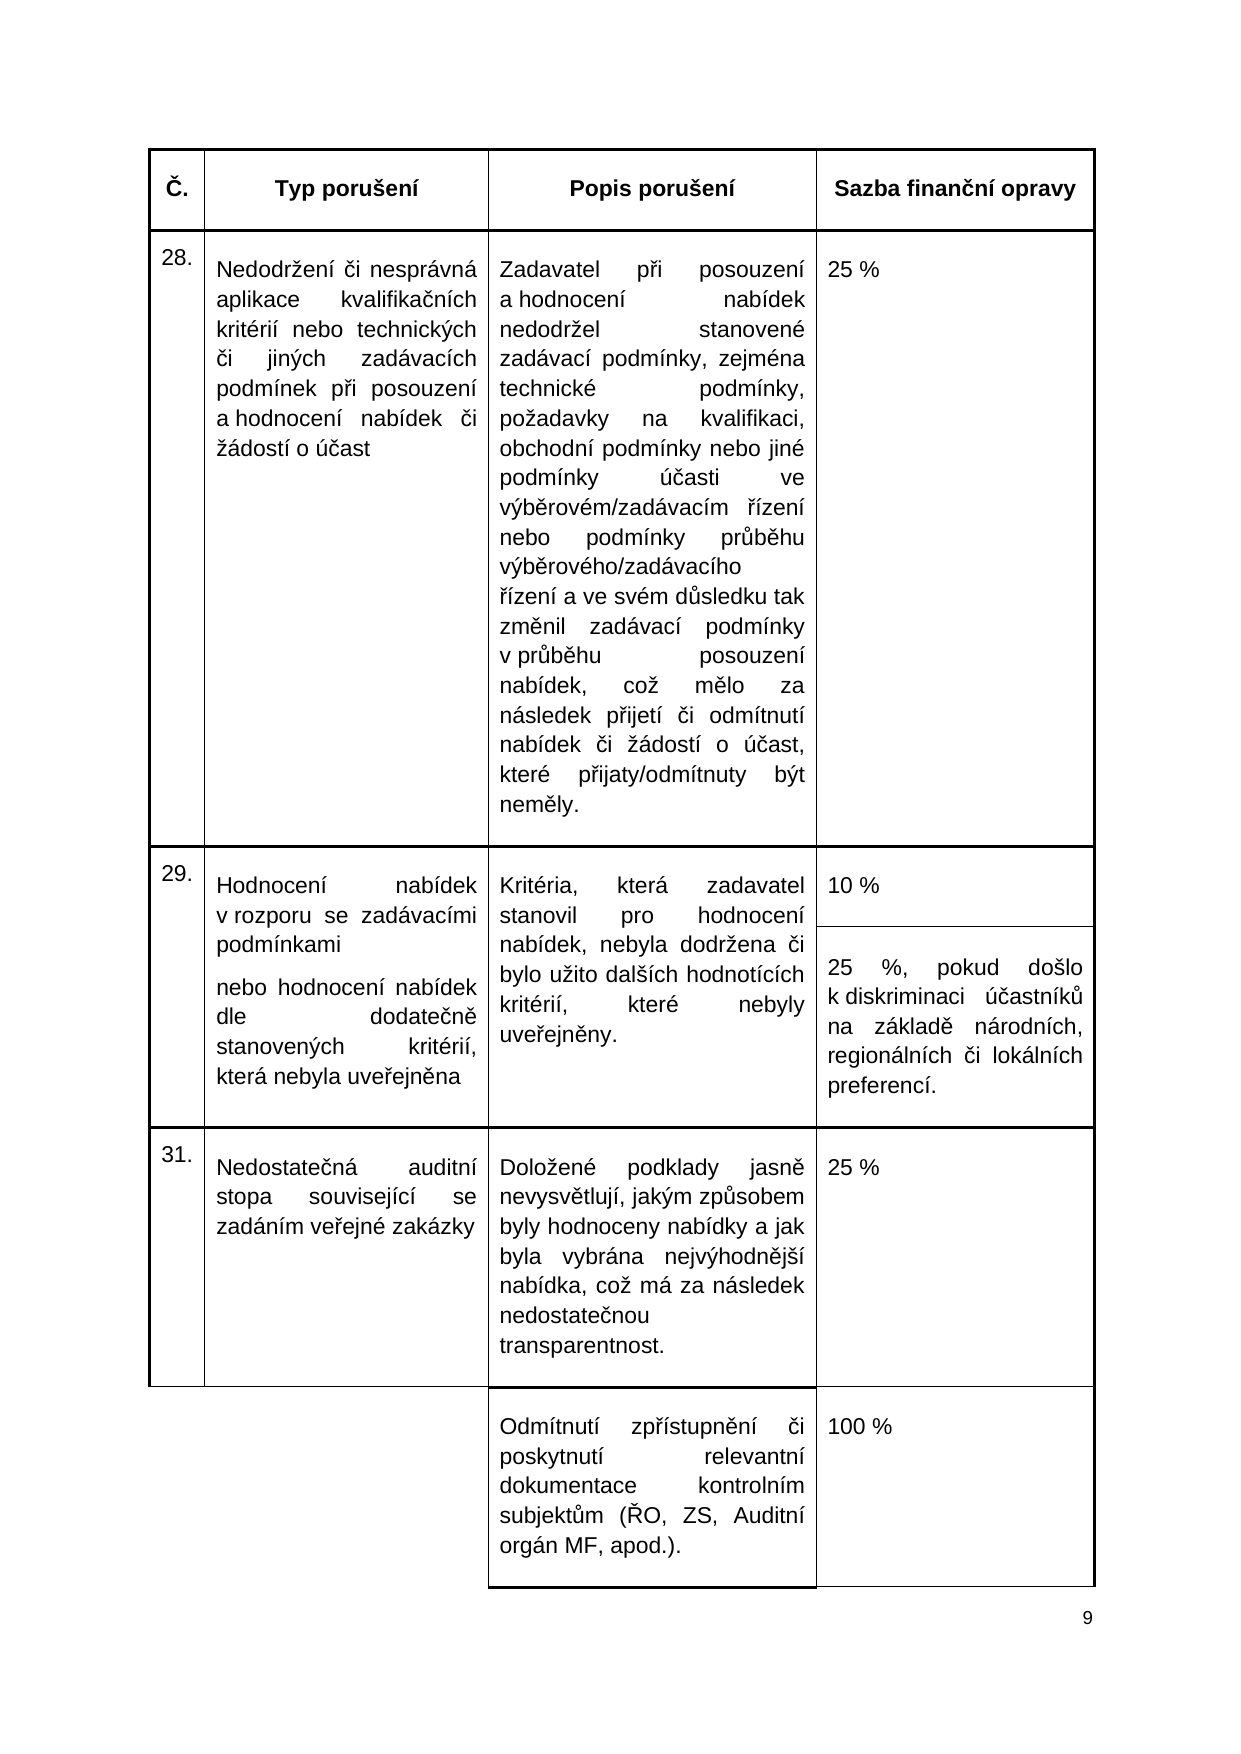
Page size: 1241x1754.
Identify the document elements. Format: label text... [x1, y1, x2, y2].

table_cell Nedodržení či nesprávná aplikace kvalifikačních kritérií nebo technických či jiných zadávacích podmínek při posouzení a hodnocení nabídek či žádostí o účast [205, 232, 488, 845]
table_cell 100 % [817, 1387, 1093, 1586]
table_header Popis porušení [489, 151, 816, 229]
table_cell 25 %, pokud došlo k diskriminaci účastníků na základě národních, regionálních či lokálních preferencí. [817, 927, 1093, 1126]
table_header Č. [151, 151, 204, 229]
table_cell [151, 232, 204, 845]
table_cell 25 % [817, 232, 1093, 845]
table_cell Doložené podklady jasně nevysvětlují, jakým způsobem byly hodnoceny nabídky a jak byla vybrána nejvýhodnější nabídka, což má za následek nedostatečnou transparentnost. [489, 1129, 816, 1386]
table_cell Zadavatel při posouzení a hodnocení nabídek nedodržel stanovené zadávací podmínky, zejména technické podmínky, požadavky na kvalifikaci, obchodní podmínky nebo jiné podmínky účasti ve výběrovém/zadávacím řízení nebo podmínky průběhu výběrového/zadávacího řízení a ve svém důsledku tak změnil zadávací podmínky v průběhu posouzení nabídek, což mělo za následek přijetí či odmítnutí nabídek či žádostí o účast, které přijaty/odmítnuty být neměly. [489, 232, 816, 845]
table_cell Hodnocení nabídek v rozporu se zadávacími podmínkami nebo hodnocení nabídek dle dodatečně stanovených kritérií, která nebyla uveřejněna [205, 848, 488, 1126]
table_cell [151, 848, 204, 1126]
table_cell 25 % [817, 1129, 1093, 1386]
table_header Typ porušení [205, 151, 488, 229]
table_cell [151, 1129, 204, 1386]
table_cell 10 % [817, 848, 1093, 926]
table_header Sazba finanční opravy [817, 151, 1093, 229]
table_cell Odmítnutí zpřístupnění či poskytnutí relevantní dokumentace kontrolním subjektům (ŘO, ZS, Auditní orgán MF, apod.). [489, 1389, 816, 1586]
table_cell Nedostatečná auditní stopa související se zadáním veřejné zakázky [205, 1129, 488, 1386]
table_cell Kritéria, která zadavatel stanovil pro hodnocení nabídek, nebyla dodržena či bylo užito dalších hodnotících kritérií, které nebyly uveřejněny. [489, 848, 816, 1126]
